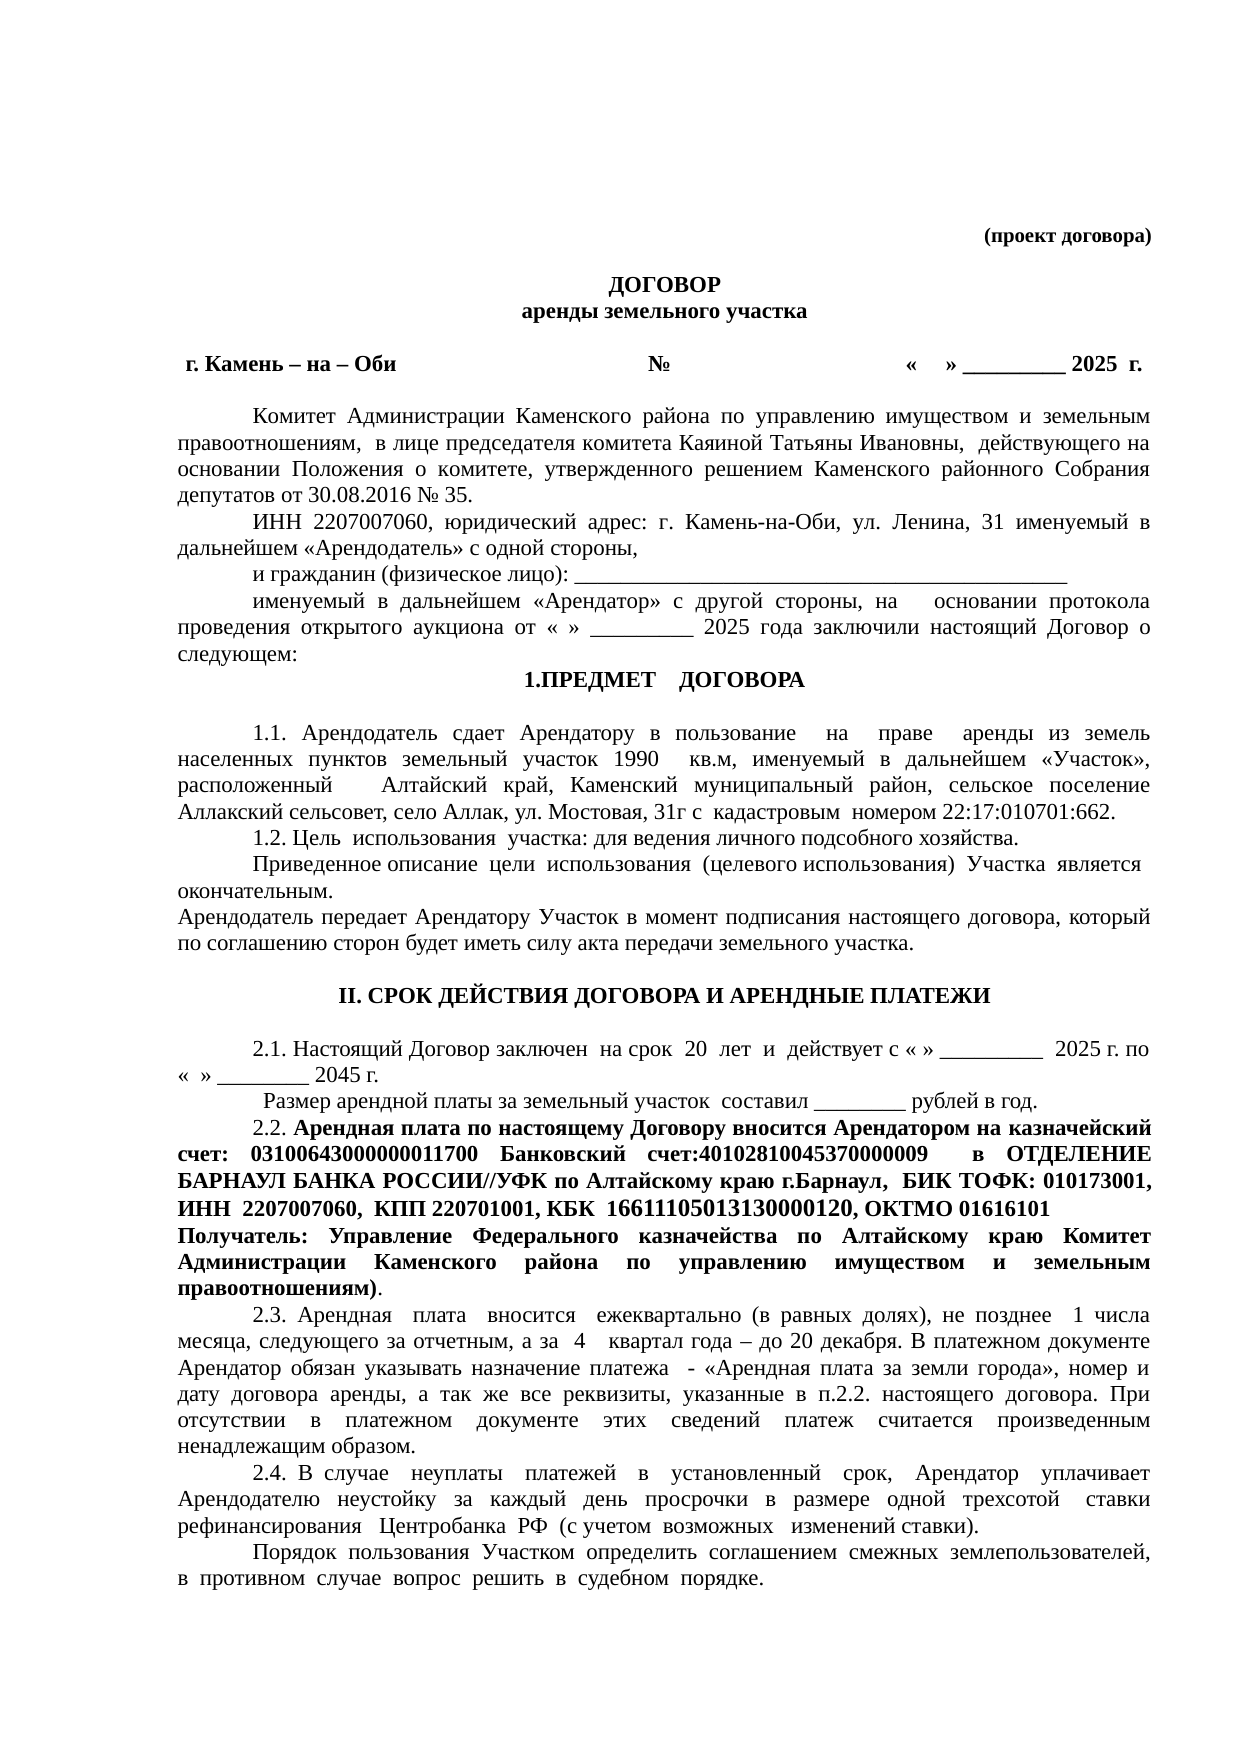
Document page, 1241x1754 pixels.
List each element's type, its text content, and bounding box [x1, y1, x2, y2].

text (проект договора) [177, 222, 1152, 247]
text ДОГОВОР [177, 271, 1152, 297]
text 2.2. Арендная плата по настоящему Договору вносится Арендатором на казначейский счет: 03100643000000011700 Банковский счет:40102810045370000009 в ОТДЕЛЕНИЕ БАРНАУЛ БАНКА РОССИИ//УФК по Алтайскому краю г.Барнаул, БИК ТОФК: 010173001, ИНН 2207007060, КПП 220701001, КБК 16611105013130000120, ОКТМО 01616101 [177, 1114, 1152, 1222]
text 1.2. Цель использования участка: для ведения личного подсобного хозяйства. [177, 824, 1152, 850]
text 2.3. Арендная плата вносится ежеквартально (в равных долях), не позднее 1 числа месяца, следующего за отчетным, а за 4 квартал года – до 20 декабря. В платежном документе Арендатор обязан указывать назначение платежа - «Арендная плата за земли города», номер и дату договора аренды, а так же все реквизиты, указанные в п.2.2. настоящего договора. При отсутствии в платежном документе этих сведений платеж считается произведенным ненадлежащим образом. [177, 1301, 1152, 1459]
subtitle ИНН 2207007060, юридический адрес: г. Камень-на-Оби, ул. Ленина, 31 именуемый в дальнейшем «Арендодатель» с одной стороны, [177, 508, 1152, 561]
text г. Камень – на – Оби № « » _________ 2025 г. [177, 350, 1152, 376]
text окончательным. [177, 877, 1152, 903]
text Арендодатель передает Арендатору Участок в момент подписания настоящего договора, который по соглашению сторон будет иметь силу акта передачи земельного участка. [177, 903, 1152, 956]
subtitle Приведенное описание цели использования (целевого использования) Участка является [177, 850, 1152, 877]
text 1.ПРЕДМЕТ ДОГОВОРА [177, 666, 1152, 692]
text 2.1. Настоящий Договор заключен на срок 20 лет и действует с « » _________ 2025 г. по « » ________ 2045 г. [177, 1035, 1152, 1088]
text Порядок пользования Участком определить соглашением смежных землепользователей, в противном случае вопрос решить в судебном порядке. [177, 1538, 1152, 1591]
text Получатель: Управление Федерального казначейства по Алтайскому краю Комитет Администрации Каменского района по управлению имуществом и земельным правоотношениям). [177, 1222, 1152, 1301]
subtitle именуемый в дальнейшем «Арендатор» с другой стороны, на основании протокола проведения открытого аукциона от « » _________ 2025 года заключили настоящий Договор о следующем: [177, 587, 1152, 666]
text II. СРОК ДЕЙСТВИЯ ДОГОВОРА И АРЕНДНЫЕ ПЛАТЕЖИ [177, 982, 1152, 1008]
text 1.1. Арендодатель сдает Арендатору в пользование на праве аренды из земель населенных пунктов земельный участок 1990 кв.м, именуемый в дальнейшем «Участок», расположенный Алтайский край, Каменский муниципальный район, сельское поселение Аллакский сельсовет, село Аллак, ул. Мостовая, 31г с кадастровым номером 22:17:010701:662. [177, 719, 1152, 824]
text 2.4. В случае неуплаты платежей в установленный срок, Арендатор уплачивает Арендодателю неустойку за каждый день просрочки в размере одной трехсотой ставки рефинансирования Центробанка РФ (с учетом возможных изменений ставки). [177, 1459, 1152, 1538]
subtitle Комитет Администрации Каменского района по управлению имуществом и земельным правоотношениям, в лице председателя комитета Каяиной Татьяны Ивановны, действующего на основании Положения о комитете, утвержденного решением Каменского районного Собрания депутатов от 30.08.2016 № 35. [177, 402, 1152, 508]
text Размер арендной платы за земельный участок составил ________ рублей в год. [177, 1088, 1152, 1114]
subtitle и гражданин (физическое лицо): ___________________________________________ [177, 561, 1152, 587]
text аренды земельного участка [177, 297, 1152, 323]
